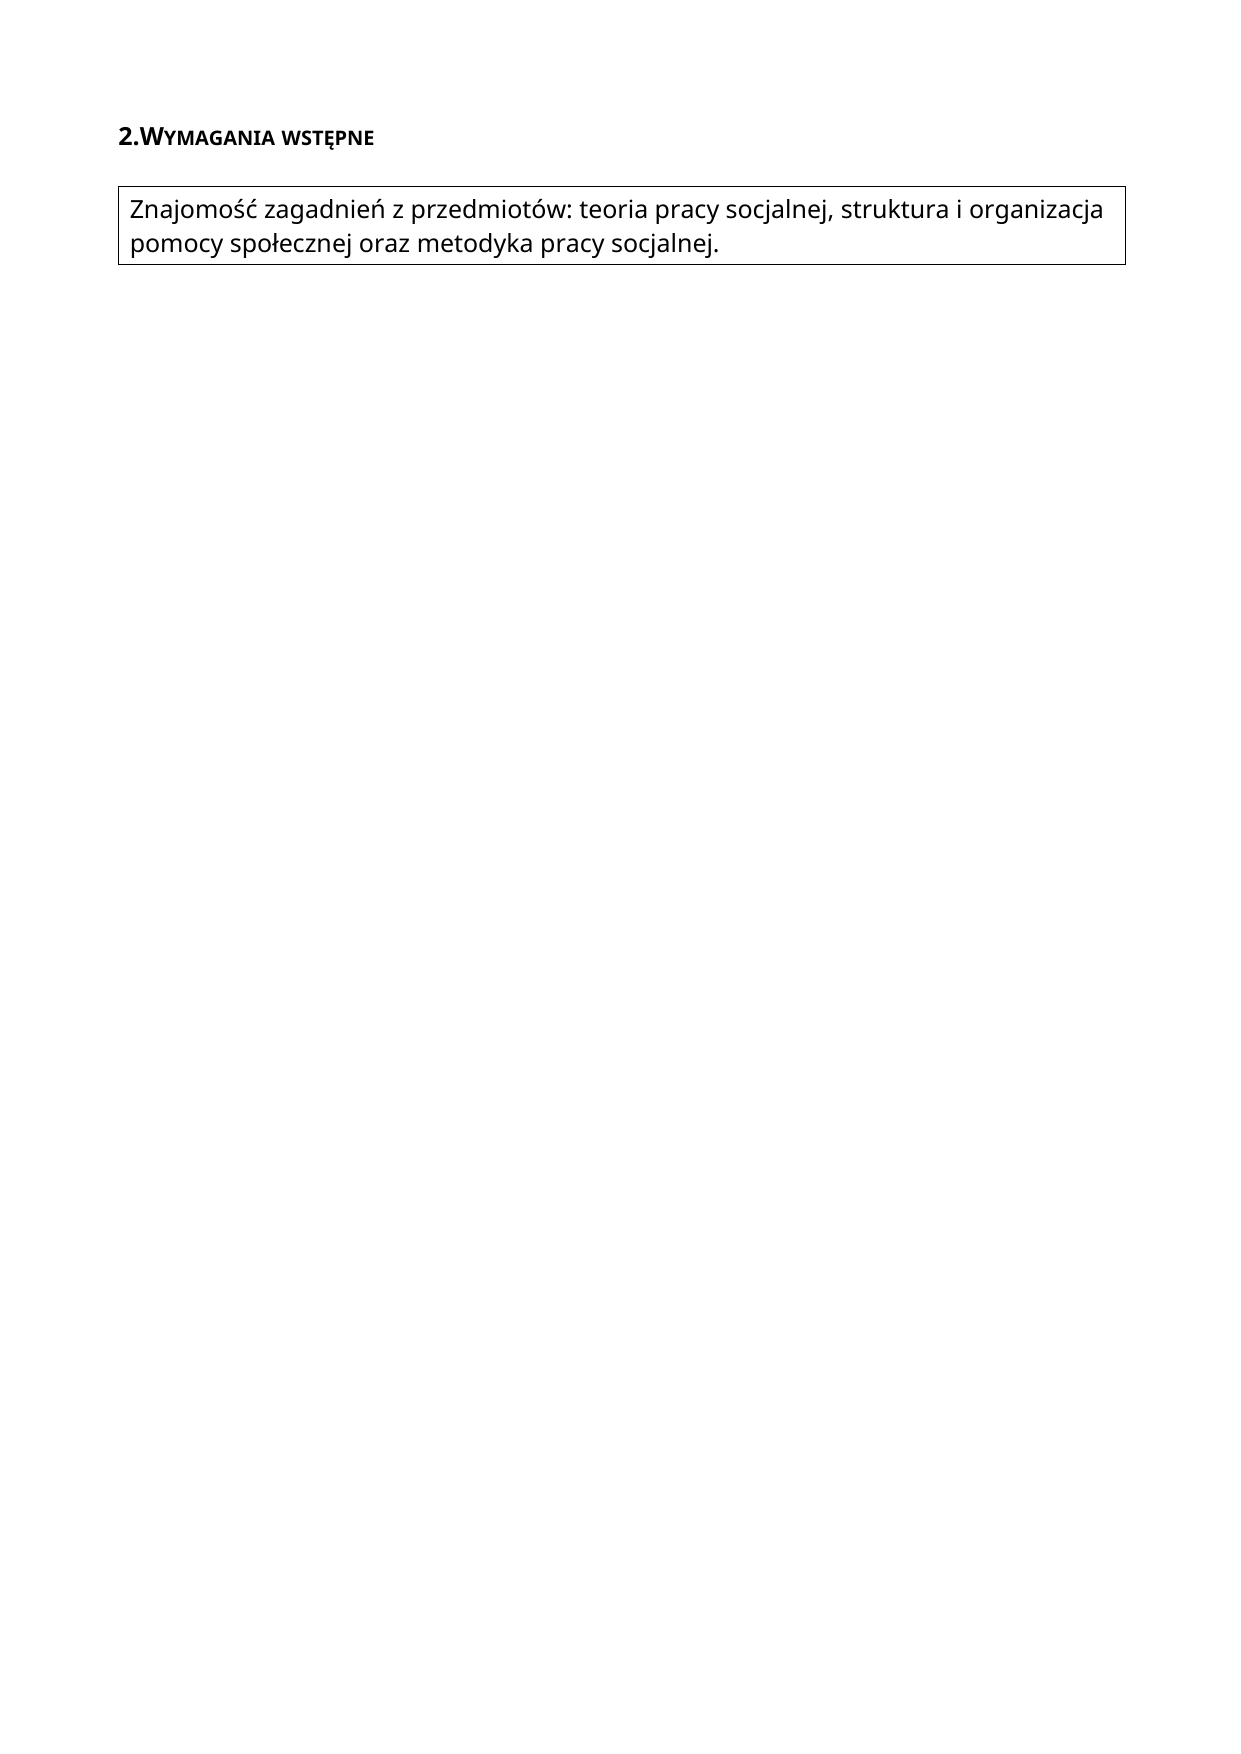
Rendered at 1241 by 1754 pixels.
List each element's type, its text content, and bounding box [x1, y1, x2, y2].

table_header Znajomość zagadnień z przedmiotów: teoria pracy socjalnej, struktura i organizacja pomocy społecznej oraz metodyka pracy socjalnej. [119, 187, 1125, 264]
text 2.Wymagania wstępne [118, 118, 1122, 152]
